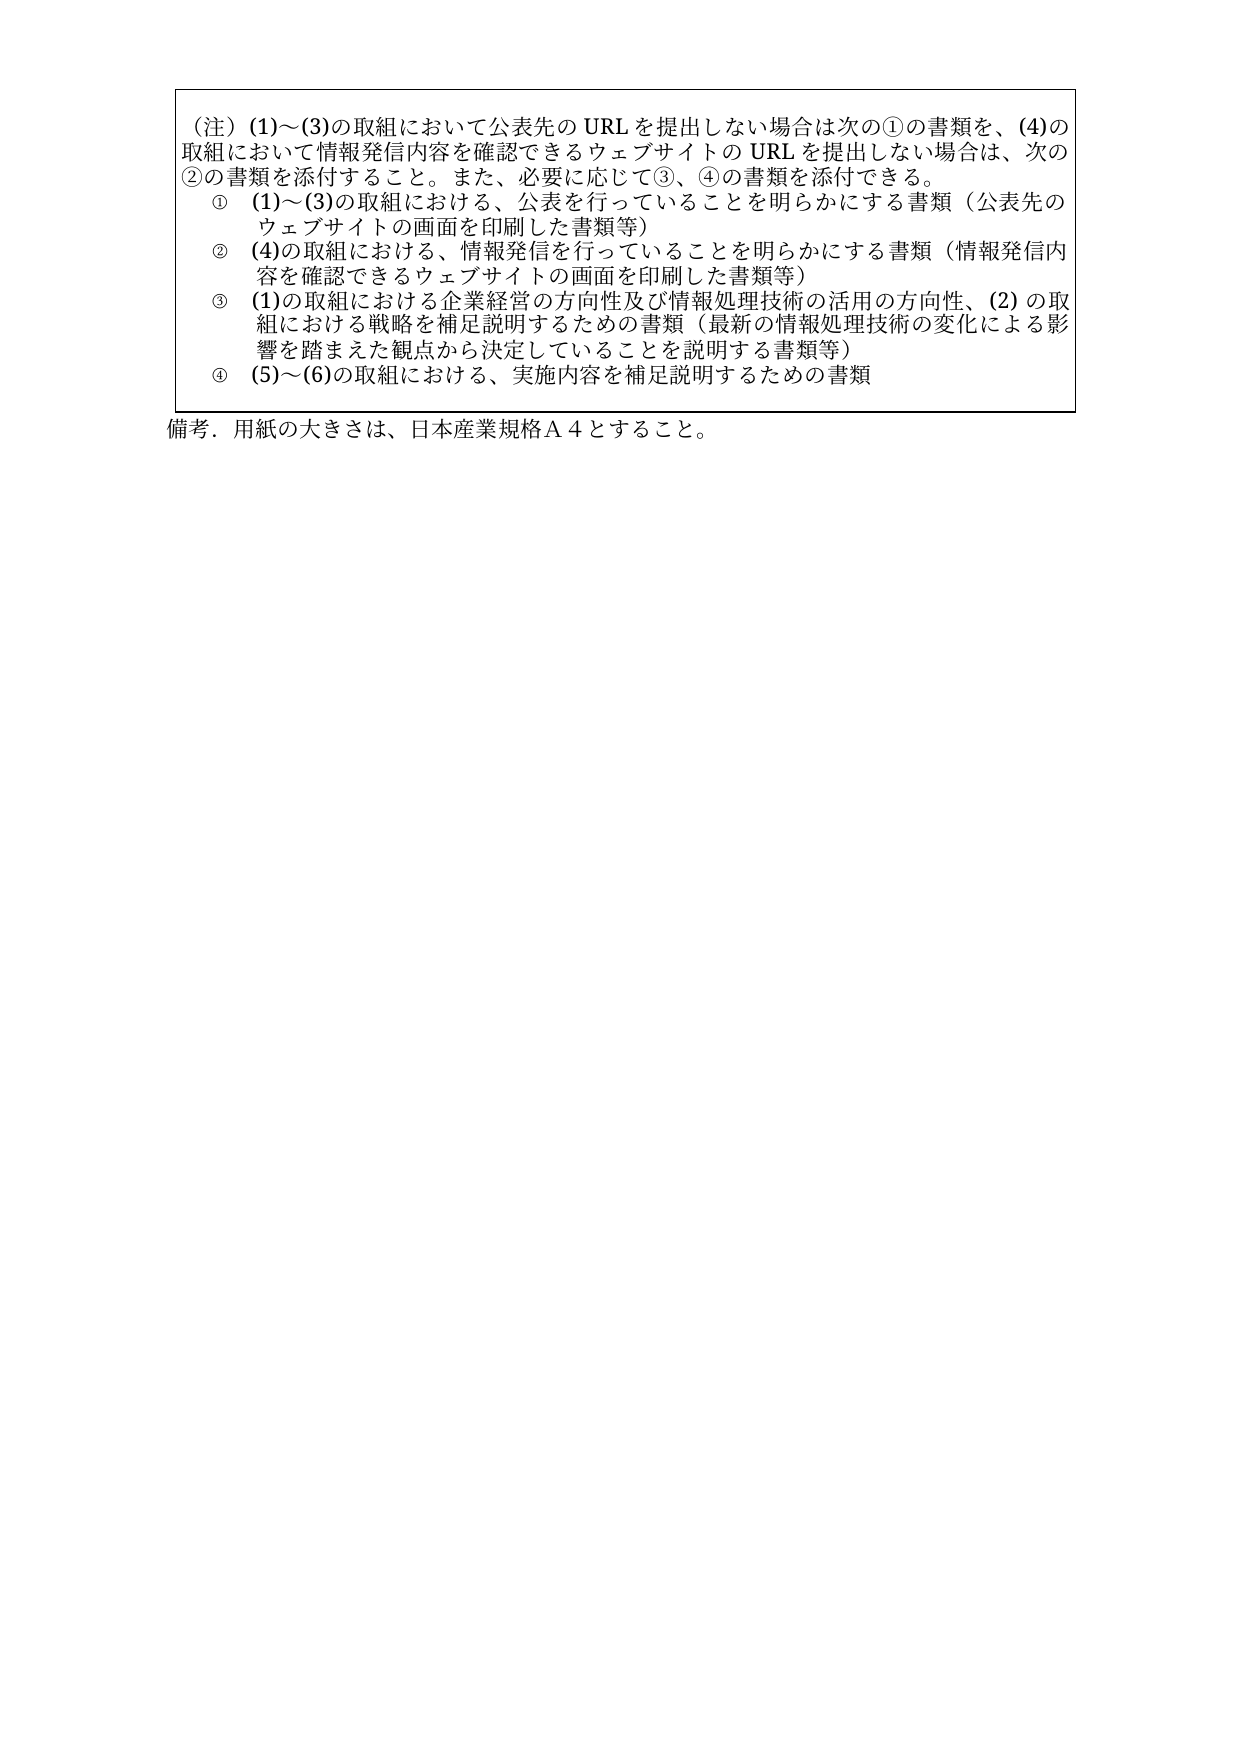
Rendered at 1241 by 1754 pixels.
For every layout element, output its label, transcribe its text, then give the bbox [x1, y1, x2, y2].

text 備考．用紙の大きさは、日本産業規格Ａ４とすること。 [167, 412, 1070, 444]
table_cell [176, 90, 1075, 411]
